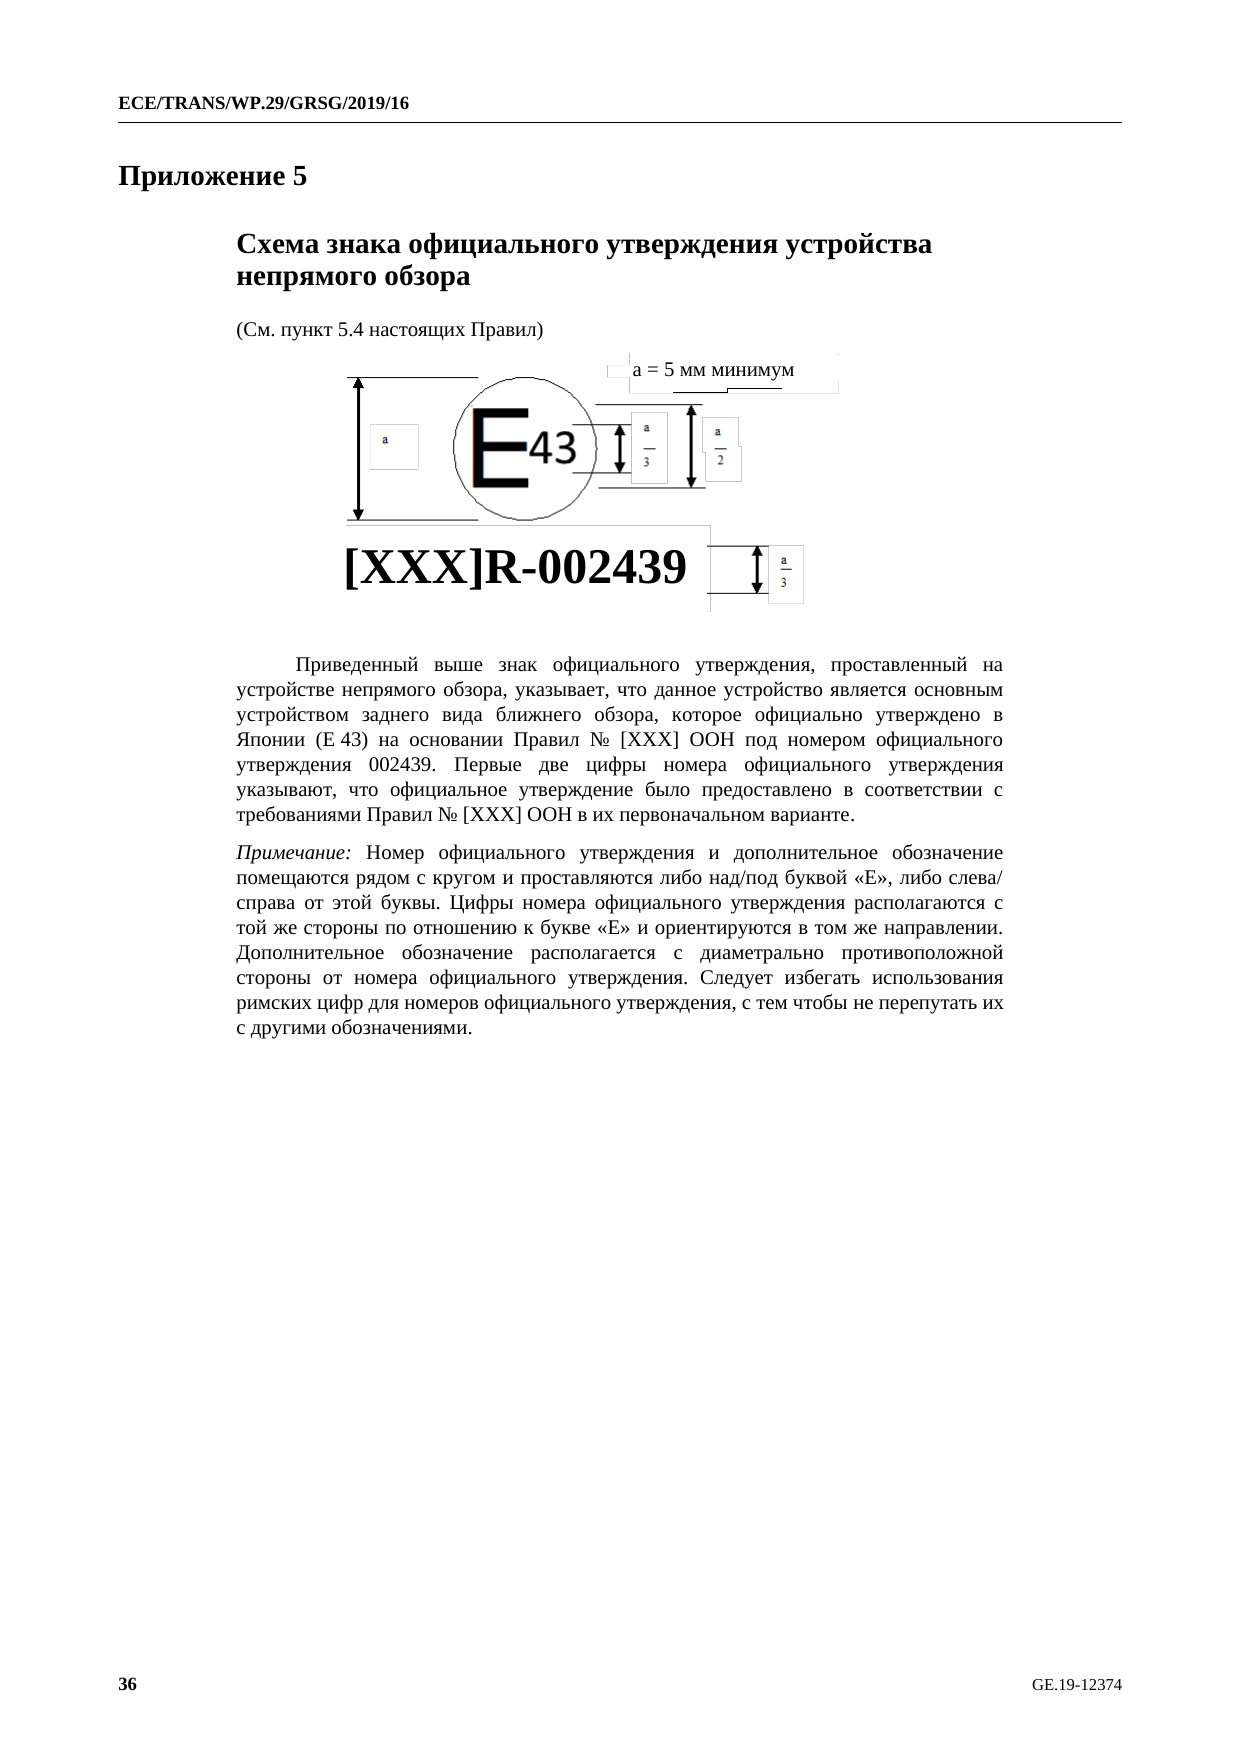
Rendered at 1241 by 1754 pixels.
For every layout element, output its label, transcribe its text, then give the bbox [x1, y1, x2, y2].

text Приведенный выше знак официального утверждения, проставленный на устройстве непрямого обзора, указывает, что данное устройство является основным устройством заднего вида ближнего обзора, которое официально утверждено в Японии (Е 43) на основании Правил № [XXX] ООН под номером официального утверждения 002439. Первые две цифры номера официального утверждения указывают, что официальное утверждение было предоставлено в соответствии с требованиями Правил № [XXX] ООН в их первоначальном варианте. [236, 651, 1004, 778]
text Примечание: Номер официального утверждения и дополнительное обозначение помещаются рядом с кругом и проставляются либо над/под буквой «Е», либо слева/ справа от этой буквы. Цифры номера официального утверждения располагаются с той же стороны по отношению к букве «Е» и ориентируются в том же направлении. Дополнительное обозначение располагается с диаметрально противоположной стороны от номера официального утверждения. Следует избегать использования римских цифр для номеров официального утверждения, с тем чтобы не перепутать их с другими обозначениями. [236, 839, 1004, 1039]
picture [325, 353, 915, 639]
text (См. пункт 5.4 настоящих Правил) [236, 316, 1004, 341]
text Приложение 5 [118, 160, 1004, 191]
text Схема знака официального утверждения устройства непрямого обзора [118, 229, 1004, 291]
